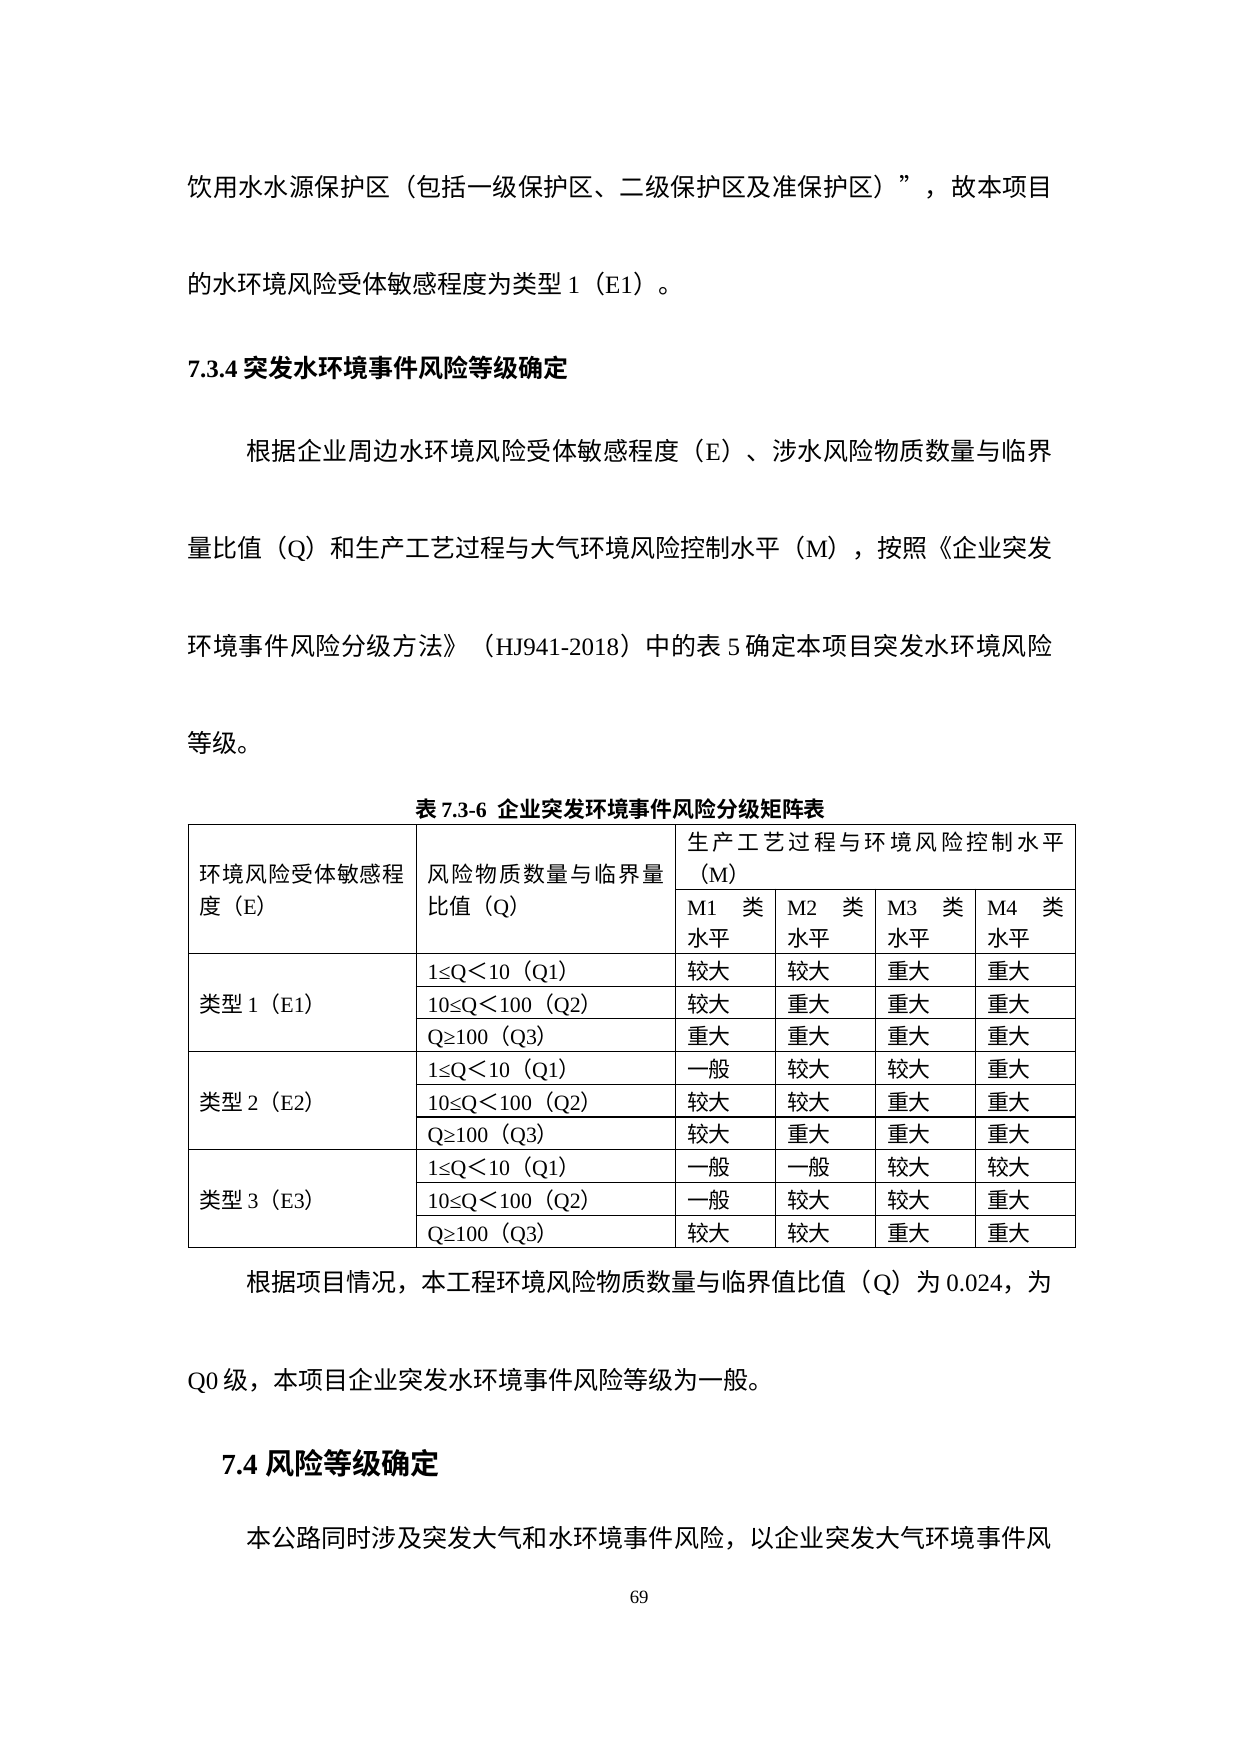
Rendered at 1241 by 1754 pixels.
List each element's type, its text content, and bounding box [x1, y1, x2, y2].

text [187, 1504, 1053, 1569]
table_cell 重大 [876, 1019, 975, 1051]
table_cell 类型3（E3） [189, 1150, 416, 1247]
table_cell 重大 [876, 954, 975, 986]
text 根据项目情况，本工程环境风险物质数量与临界值比值（Q）为0.024，为Q0级，本项目企业突发水环境事件风险等级为一般。 [187, 1248, 1053, 1411]
table_cell 较大 [676, 1118, 775, 1149]
table_cell 一般 [776, 1150, 875, 1182]
table_cell Q≥100（Q3） [417, 1019, 675, 1051]
table_cell 重大 [976, 1085, 1075, 1116]
table_header 环境风险受体敏感程度（E） [189, 825, 416, 953]
table_cell 较大 [976, 1150, 1075, 1182]
table_cell 重大 [876, 1216, 975, 1247]
table_cell 较大 [876, 1150, 975, 1182]
table_cell 较大 [676, 1085, 775, 1116]
table_cell 较大 [676, 1216, 775, 1247]
table_cell 较大 [776, 1085, 875, 1116]
text 根据企业周边水环境风险受体敏感程度（E）、涉水风险物质数量与临界量比值（Q）和生产工艺过程与大气环境风险控制水平（M），按照《企业突发环境事件风险分级方法》（HJ941-2018）中的表5确定本项目突发水环境风险等级。 [187, 417, 1053, 774]
table_cell 10≤Q＜100（Q2） [417, 1085, 675, 1116]
table_cell Q≥100（Q3） [417, 1118, 675, 1149]
table_cell 较大 [676, 987, 775, 1018]
table_cell 重大 [776, 1019, 875, 1051]
table_cell 10≤Q＜100（Q2） [417, 1183, 675, 1214]
table_header 生产工艺过程与环境风险控制水平（M） [676, 825, 1075, 888]
table_cell M2类水平 [776, 890, 875, 953]
table_cell 1≤Q＜10（Q1） [417, 1052, 675, 1084]
table_cell 1≤Q＜10（Q1） [417, 954, 675, 986]
table_cell M3类水平 [876, 890, 975, 953]
table_cell 较大 [676, 954, 775, 986]
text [187, 153, 1053, 316]
table_cell 较大 [876, 1183, 975, 1214]
table_cell 重大 [876, 1118, 975, 1149]
table_cell 重大 [976, 954, 1075, 986]
table_cell 重大 [976, 1118, 1075, 1149]
table_cell 重大 [976, 987, 1075, 1018]
table_cell 一般 [676, 1183, 775, 1214]
table_cell 类型1（E1） [189, 954, 416, 1051]
table_cell 重大 [976, 1019, 1075, 1051]
table_cell 重大 [776, 987, 875, 1018]
table_cell 重大 [976, 1052, 1075, 1084]
table_cell 较大 [876, 1052, 975, 1084]
table_cell 较大 [776, 1052, 875, 1084]
subtitle 7.4 风险等级确定 [187, 1429, 1053, 1494]
table_cell 重大 [676, 1019, 775, 1051]
table_cell 一般 [676, 1052, 775, 1084]
table_cell 一般 [676, 1150, 775, 1182]
table_cell 较大 [776, 1216, 875, 1247]
table_cell Q≥100（Q3） [417, 1216, 675, 1247]
text 表7.3-6 企业突发环境事件风险分级矩阵表 [187, 792, 1053, 824]
text 7.3.4 突发水环境事件风险等级确定 [187, 334, 1053, 399]
table_cell 类型2（E2） [189, 1052, 416, 1149]
table_cell 1≤Q＜10（Q1） [417, 1150, 675, 1182]
table_cell 重大 [876, 987, 975, 1018]
table_cell 较大 [776, 1183, 875, 1214]
table_cell 较大 [776, 954, 875, 986]
table_header 风险物质数量与临界量比值（Q） [417, 825, 675, 953]
table_cell 重大 [976, 1216, 1075, 1247]
table_cell M4类水平 [976, 890, 1075, 953]
table_cell 重大 [776, 1118, 875, 1149]
table_cell 重大 [976, 1183, 1075, 1214]
table_cell M1类水平 [676, 890, 775, 953]
table_cell 10≤Q＜100（Q2） [417, 987, 675, 1018]
table_cell 重大 [876, 1085, 975, 1116]
